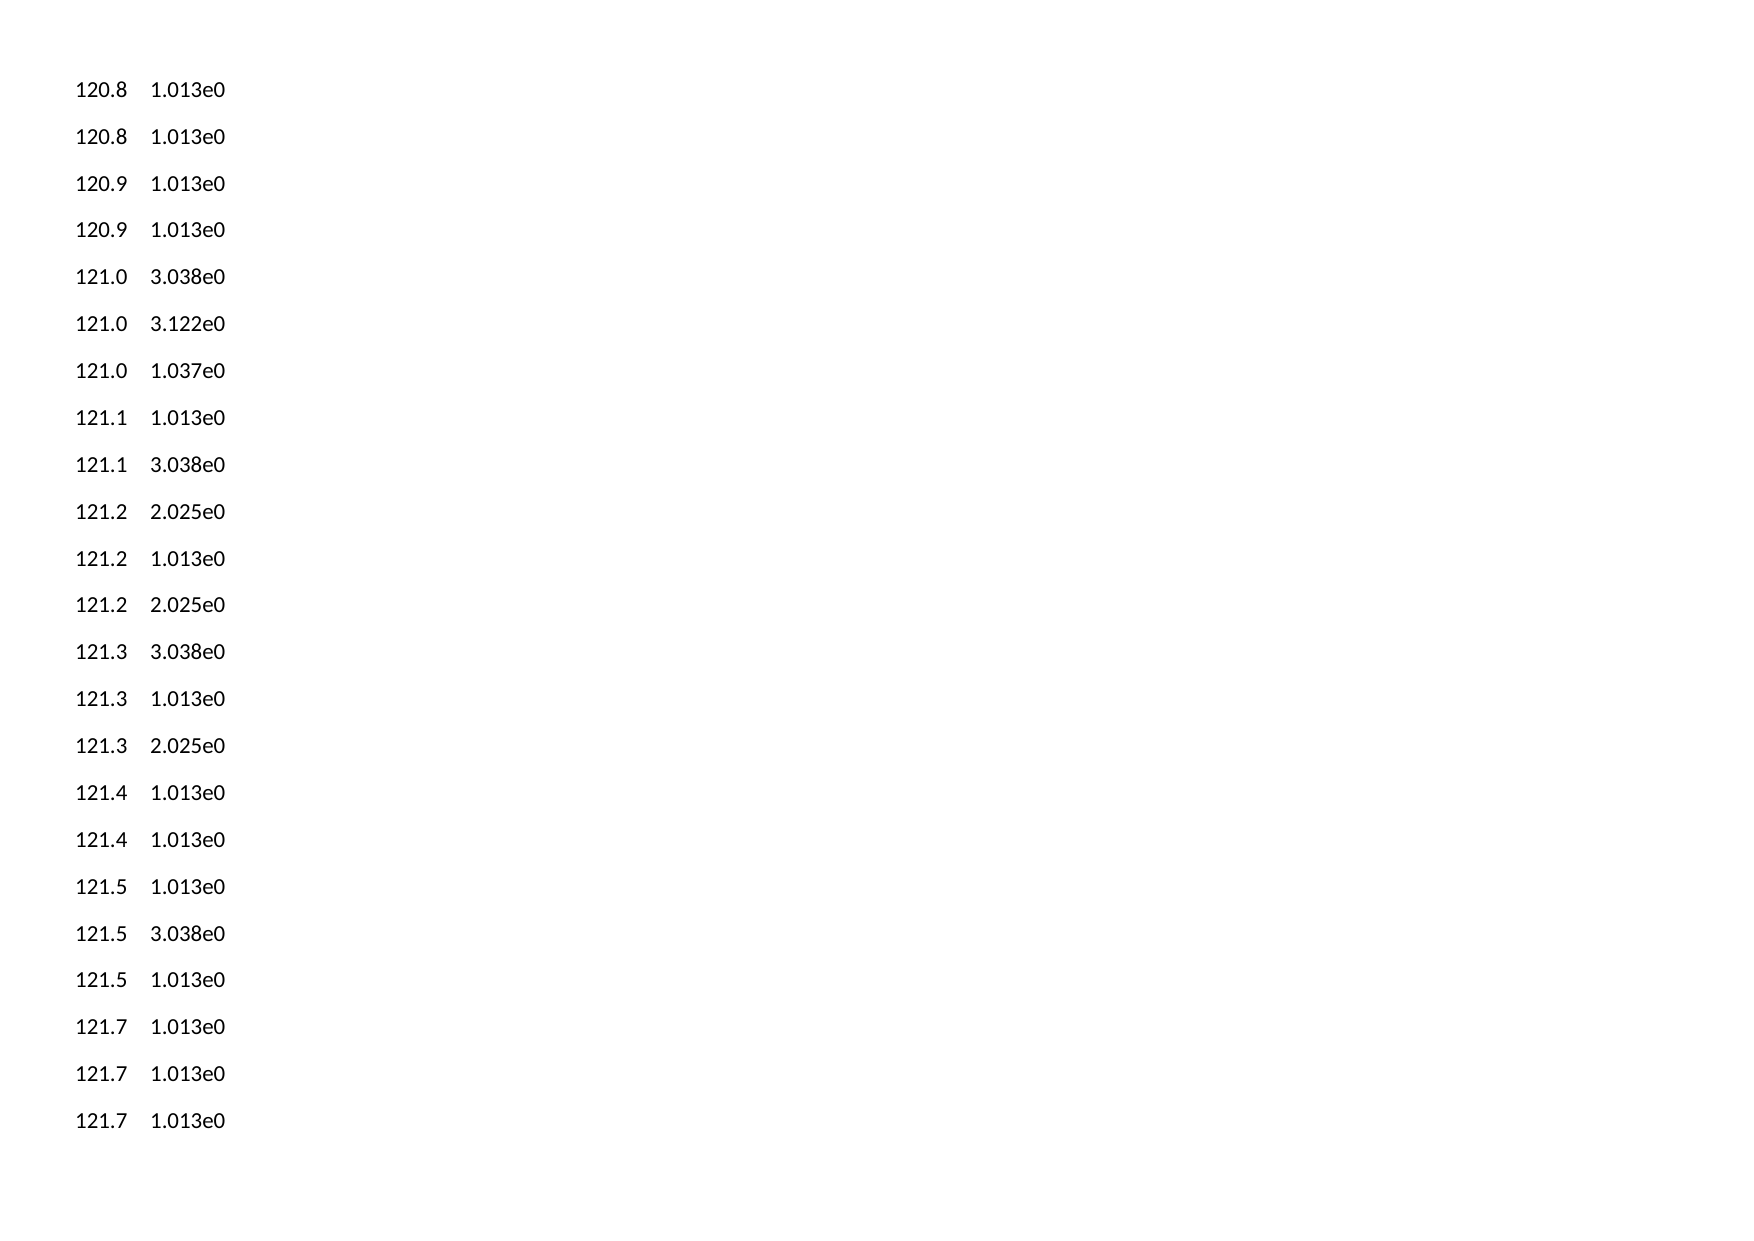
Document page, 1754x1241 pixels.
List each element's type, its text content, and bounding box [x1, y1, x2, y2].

text 121.7 1.013e0 [75, 1059, 1679, 1087]
text 121.3 3.038e0 [75, 637, 1679, 666]
text 121.5 1.013e0 [75, 872, 1679, 900]
text 121.0 1.037e0 [75, 356, 1679, 384]
text 121.0 3.122e0 [75, 309, 1679, 337]
text 121.2 2.025e0 [75, 591, 1679, 619]
text 121.1 3.038e0 [75, 450, 1679, 478]
text 120.9 1.013e0 [75, 216, 1679, 244]
text 121.3 2.025e0 [75, 731, 1679, 759]
text 121.0 3.038e0 [75, 262, 1679, 291]
text 121.7 1.013e0 [75, 1106, 1679, 1134]
text 120.9 1.013e0 [75, 169, 1679, 197]
text 120.8 1.013e0 [75, 122, 1679, 150]
text 121.3 1.013e0 [75, 684, 1679, 712]
text 121.4 1.013e0 [75, 825, 1679, 853]
text 121.1 1.013e0 [75, 403, 1679, 431]
text 121.5 1.013e0 [75, 966, 1679, 994]
text 121.2 1.013e0 [75, 544, 1679, 572]
text 121.7 1.013e0 [75, 1012, 1679, 1041]
text 121.4 1.013e0 [75, 778, 1679, 806]
text 121.5 3.038e0 [75, 919, 1679, 947]
text 121.2 2.025e0 [75, 497, 1679, 525]
text 120.8 1.013e0 [75, 75, 1679, 103]
